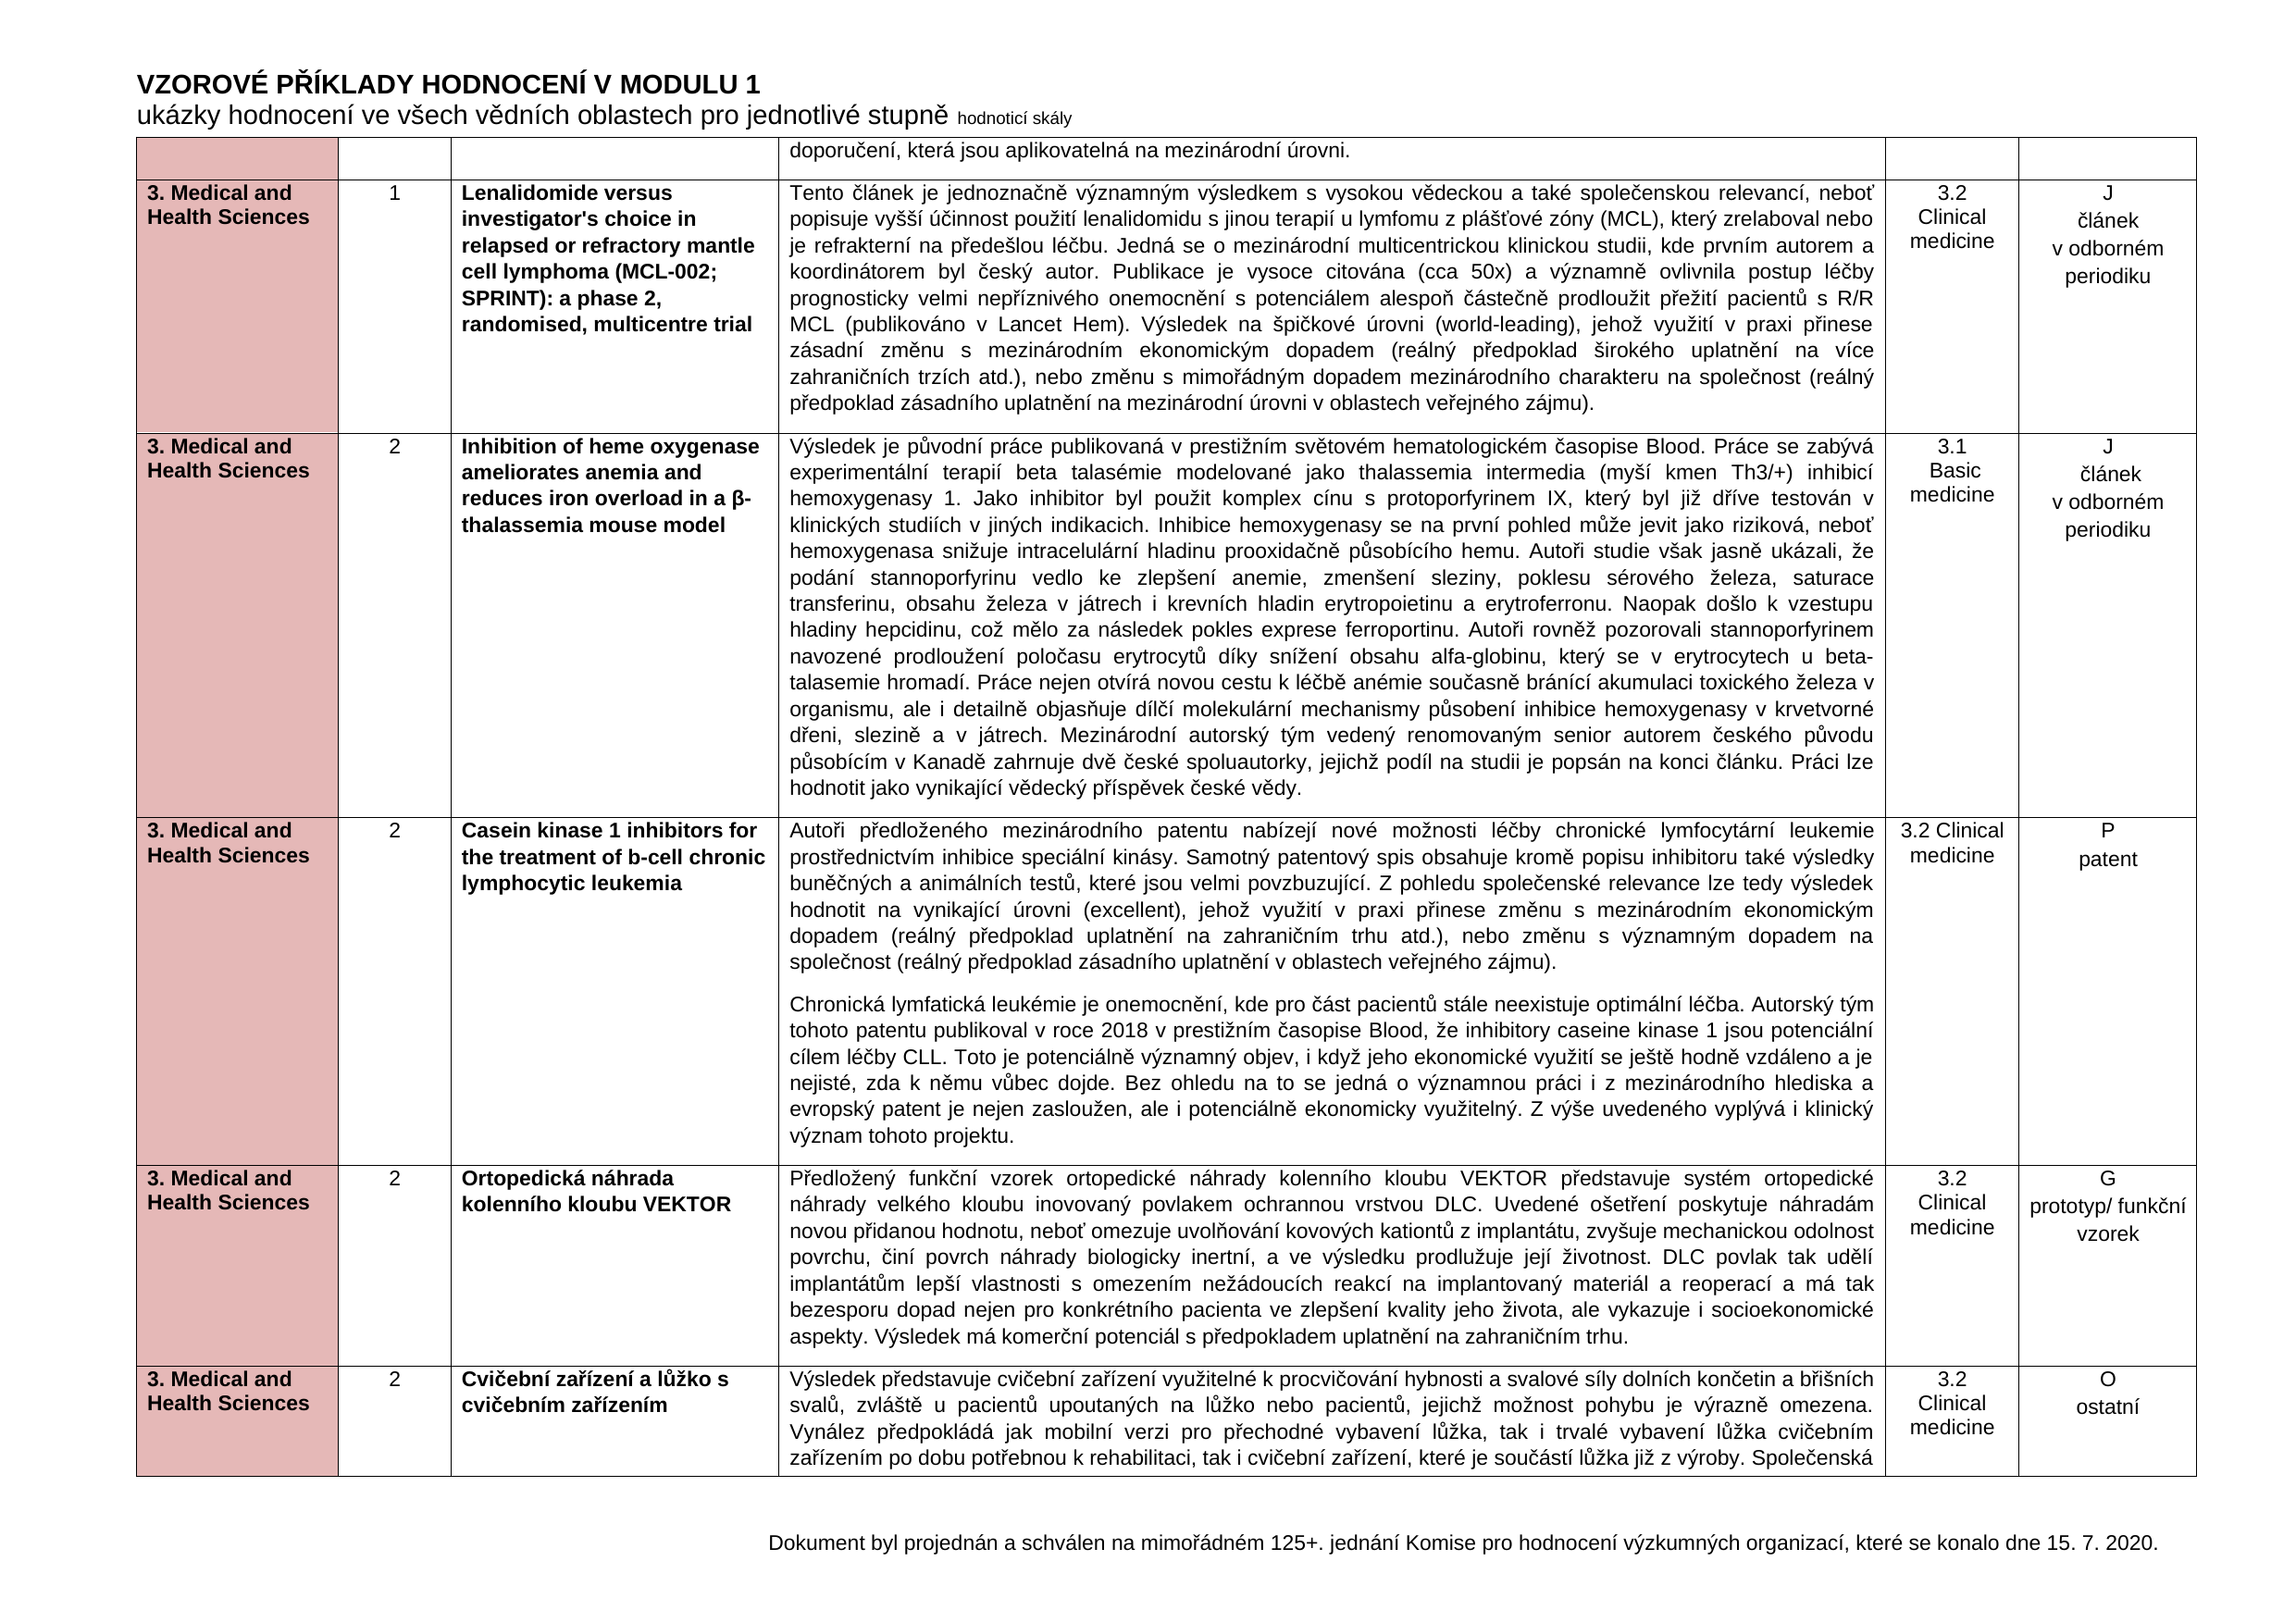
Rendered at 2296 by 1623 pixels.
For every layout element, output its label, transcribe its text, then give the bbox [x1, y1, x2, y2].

table_cell Casein kinase 1 inhibitors for the treatment of b-cell chronic lymphocytic leukemia [452, 818, 778, 1165]
table_cell 2 [339, 1367, 451, 1476]
table_cell Ortopedická náhrada kolenního kloubu VEKTOR [452, 1166, 778, 1366]
table_cell 3. Medical and Health Sciences [137, 180, 338, 432]
table_cell 2 [339, 818, 451, 1165]
table_cell 3.1 Basic medicine [1886, 434, 2018, 817]
table_cell Tento článek je jednoznačně významným výsledkem s vysokou vědeckou a také společenskou relevancí, neboť popisuje vyšší účinnost použití lenalidomidu s jinou terapií u lymfomu z plášťové zóny (MCL), který zrelaboval nebo je refrakterní na předešlou léčbu. Jedná se o mezinárodní multicentrickou klinickou studii, kde prvním autorem a koordinátorem byl český autor. Publikace je vysoce citována (cca 50x) a významně ovlivnila postup léčby prognosticky velmi nepříznivého onemocnění s potenciálem alespoň částečně prodloužit přežití pacientů s R/R MCL (publikováno v Lancet Hem). Výsledek na špičkové úrovni (world-leading), jehož využití v praxi přinese zásadní změnu s mezinárodním ekonomickým dopadem (reálný předpoklad širokého uplatnění na více zahraničních trzích atd.), nebo změnu s mimořádným dopadem mezinárodního charakteru na společnost (reálný předpoklad zásadního uplatnění na mezinárodní úrovni v oblastech veřejného zájmu). [779, 180, 1885, 432]
table_cell 1 [339, 138, 451, 180]
table_cell 2 [339, 434, 451, 817]
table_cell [137, 1367, 338, 1476]
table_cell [779, 1367, 1885, 1476]
table_cell Lenalidomide versus investigator's choice in relapsed or refractory mantle cell lymphoma (MCL-002; SPRINT): a phase 2, randomised, multicentre trial [452, 180, 778, 432]
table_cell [137, 138, 338, 180]
table_cell J článek v odborném periodiku [2019, 434, 2196, 817]
table_cell O ostatní [2019, 1367, 2196, 1476]
table_cell Předložený funkční vzorek ortopedické náhrady kolenního kloubu VEKTOR představuje systém ortopedické náhrady velkého kloubu inovovaný povlakem ochrannou vrstvou DLC. Uvedené ošetření poskytuje náhradám novou přidanou hodnotu, neboť omezuje uvolňování kovových kationtů z implantátu, zvyšuje mechanickou odolnost povrchu, činí povrch náhrady biologicky inertní, a ve výsledku prodlužuje její životnost. DLC povlak tak udělí implantátům lepší vlastnosti s omezením nežádoucích reakcí na implantovaný materiál a reoperací a má tak bezesporu dopad nejen pro konkrétního pacienta ve zlepšení kvality jeho života, ale vykazuje i socioekonomické aspekty. Výsledek má komerční potenciál s předpokladem uplatnění na zahraničním trhu. [779, 1166, 1885, 1366]
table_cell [2019, 138, 2196, 180]
table_cell Autoři předloženého mezinárodního patentu nabízejí nové možnosti léčby chronické lymfocytární leukemie prostřednictvím inhibice speciální kinásy. Samotný patentový spis obsahuje kromě popisu inhibitoru také výsledky buněčných a animálních testů, které jsou velmi povzbuzující. Z pohledu společenské relevance lze tedy výsledek hodnotit na vynikající úrovni (excellent), jehož využití v praxi přinese změnu s mezinárodním ekonomickým dopadem (reálný předpoklad uplatnění na zahraničním trhu atd.), nebo změnu s významným dopadem na společnost (reálný předpoklad zásadního uplatnění v oblastech veřejného zájmu). Chronická lymfatická leukémie je onemocnění, kde pro část pacientů stále neexistuje optimální léčba. Autorský tým tohoto patentu publikoval v roce 2018 v prestižním časopise Blood, že inhibitory caseine kinase 1 jsou potenciální cílem léčby CLL. Toto je potenciálně významný objev, i když jeho ekonomické využití se ještě hodně vzdáleno a je nejisté, zda k němu vůbec dojde. Bez ohledu na to se jedná o významnou práci i z mezinárodního hlediska a evropský patent je nejen zasloužen, ale i potenciálně ekonomicky využitelný. Z výše uvedeného vyplývá i klinický význam tohoto projektu. [779, 818, 1885, 1165]
table_cell 3.2 Clinical medicine [1886, 180, 2018, 432]
table_cell J článek v odborném periodiku [2019, 180, 2196, 432]
table_cell 3. Medical and Health Sciences [137, 1166, 338, 1366]
table_cell Inhibition of heme oxygenase ameliorates anemia and reduces iron overload in a β-thalassemia mouse model [452, 434, 778, 817]
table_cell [779, 138, 1885, 180]
table_cell 1 [339, 180, 451, 432]
table_cell 3.2 Clinical medicine [1886, 1166, 2018, 1366]
table_cell 3.2 Clinical medicine [1886, 818, 2018, 1165]
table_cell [452, 138, 778, 180]
table_cell P patent [2019, 818, 2196, 1165]
table_cell G prototyp/ funkční vzorek [2019, 1166, 2196, 1366]
table_cell Výsledek je původní práce publikovaná v prestižním světovém hematologickém časopise Blood. Práce se zabývá experimentální terapií beta talasémie modelované jako thalassemia intermedia (myší kmen Th3/+) inhibicí hemoxygenasy 1. Jako inhibitor byl použit komplex cínu s protoporfyrinem IX, který byl již dříve testován v klinických studiích v jiných indikacich. Inhibice hemoxygenasy se na první pohled může jevit jako riziková, neboť hemoxygenasa snižuje intracelulární hladinu prooxidačně působícího hemu. Autoři studie však jasně ukázali, že podání stannoporfyrinu vedlo ke zlepšení anemie, zmenšení sleziny, poklesu sérového železa, saturace transferinu, obsahu železa v játrech i krevních hladin erytropoietinu a erytroferronu. Naopak došlo k vzestupu hladiny hepcidinu, což mělo za následek pokles exprese ferroportinu. Autoři rovněž pozorovali stannoporfyrinem navozené prodloužení poločasu erytrocytů díky snížení obsahu alfa-globinu, který se v erytrocytech u beta-talasemie hromadí. Práce nejen otvírá novou cestu k léčbě anémie současně bránící akumulaci toxického železa v organismu, ale i detailně objasňuje dílčí molekulární mechanismy působení inhibice hemoxygenasy v krvetvorné dřeni, slezině a v játrech. Mezinárodní autorský tým vedený renomovaným senior autorem českého původu působícím v Kanadě zahrnuje dvě české spoluautorky, jejichž podíl na studii je popsán na konci článku. Práci lze hodnotit jako vynikající vědecký příspěvek české vědy. [779, 434, 1885, 817]
table_cell 2 [339, 1166, 451, 1366]
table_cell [1886, 1367, 2018, 1476]
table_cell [452, 1367, 778, 1476]
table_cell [1886, 138, 2018, 180]
table_cell 3. Medical and Health Sciences [137, 818, 338, 1165]
table_cell 3. Medical and Health Sciences [137, 434, 338, 817]
